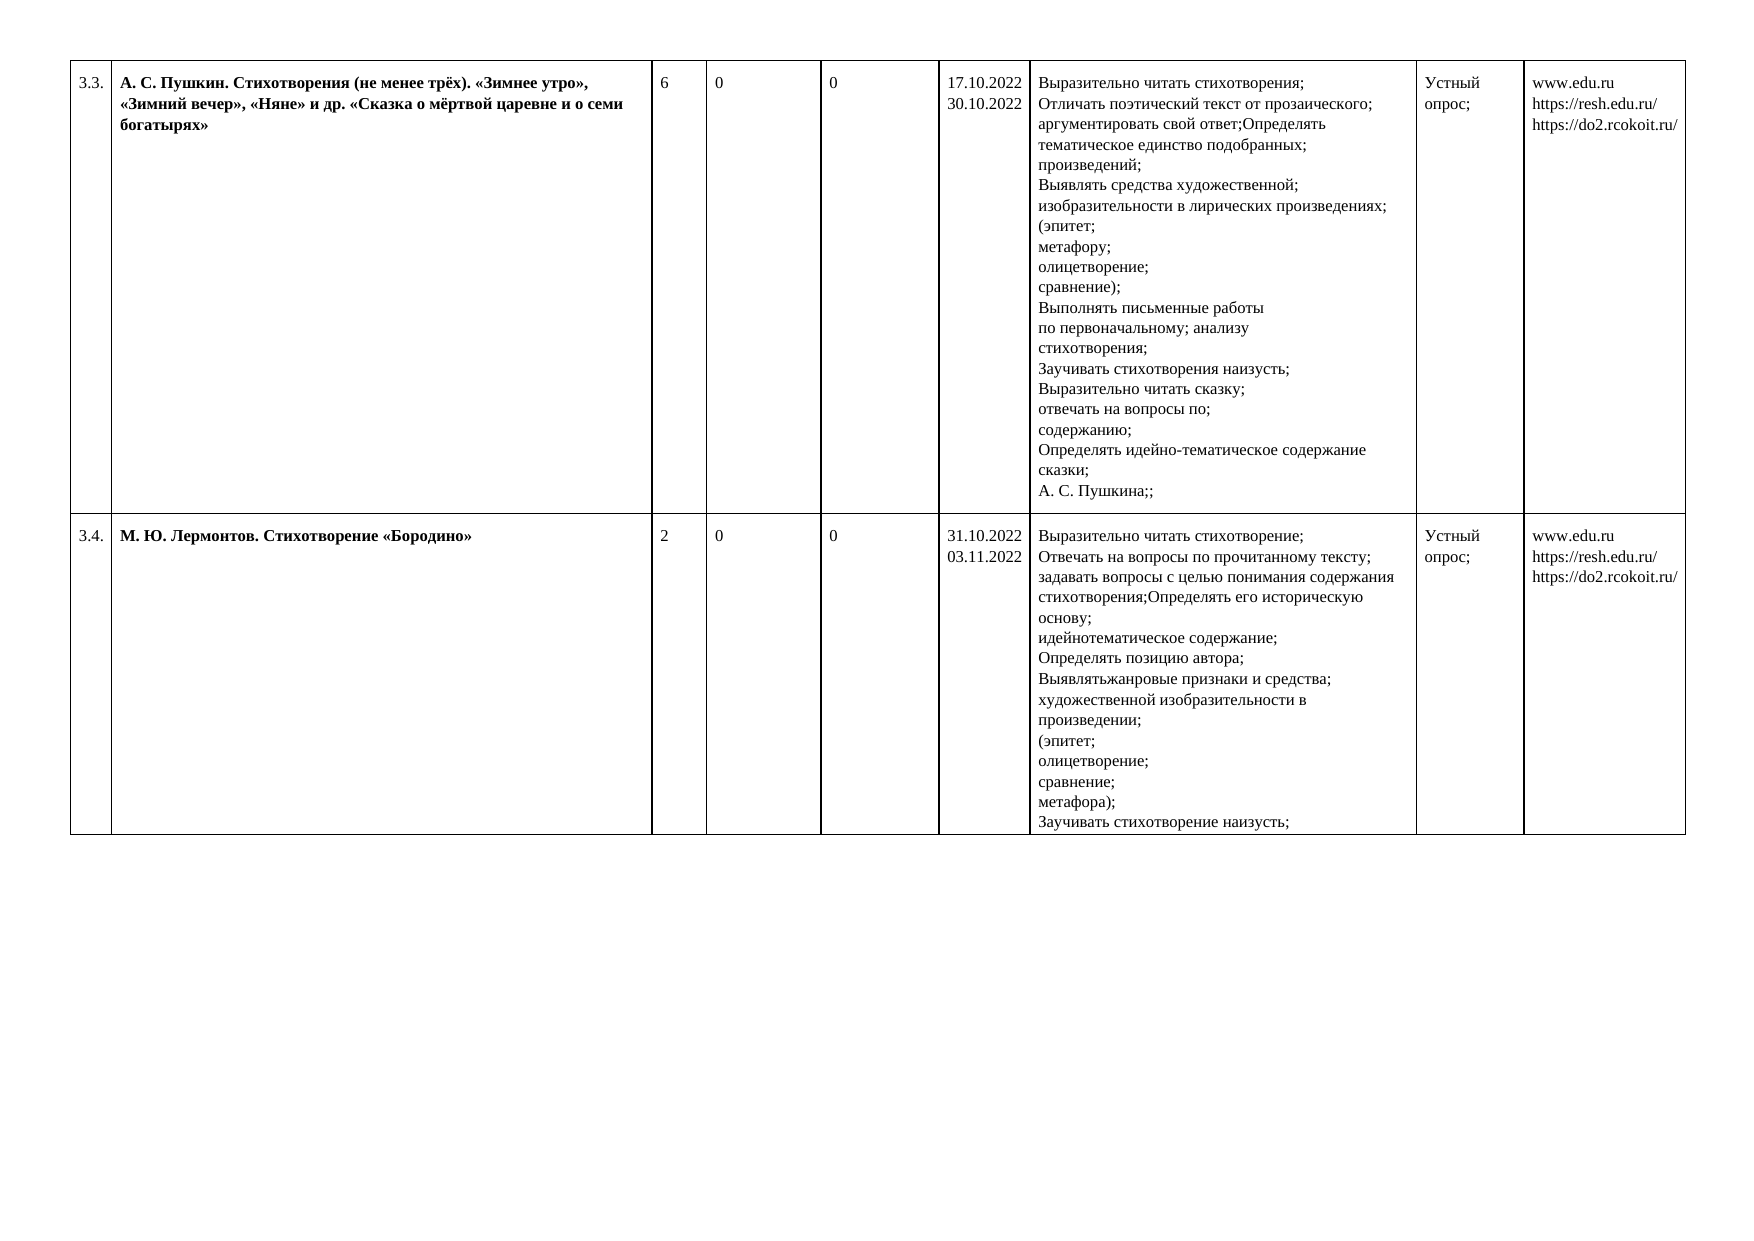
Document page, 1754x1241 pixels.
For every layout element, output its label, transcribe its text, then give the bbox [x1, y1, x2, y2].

table_header 0 [707, 61, 820, 513]
table_cell М. Ю. Лермонтов. Стихотворение «Бородино» [112, 514, 651, 833]
table_header 0 [822, 61, 938, 513]
table_header 3.3. [71, 61, 111, 513]
table_cell www.edu.ru https://resh.edu.ru/ https://do2.rcokoit.ru/ [1525, 514, 1685, 833]
table_header www.edu.ru https://resh.edu.ru/ https://do2.rcokoit.ru/ [1525, 61, 1685, 513]
table_cell Устный опрос; [1417, 514, 1523, 833]
table_cell 0 [707, 514, 820, 833]
table_cell 3.4. [71, 514, 111, 833]
table_header 17.10.2022 30.10.2022 [940, 61, 1029, 513]
table_cell Выразительно читать стихотворение; Отвечать на вопросы по прочитанному тексту; задавать вопросы с целью понимания содержания стихотворения;Определять его историческую основу; идейнотематическое содержание; Определять позицию автора; Выявлятьжанровые признаки и средства; художественной изобразительности в произведении; (эпитет; олицетворение; сравнение; метафора); Заучивать стихотворение наизусть; [1031, 514, 1416, 833]
table_header А. С. Пушкин. Стихотворения (не менее трёх). «Зимнее утро», «Зимний вечер», «Няне» и др. «Сказка о мёртвой царевне и о семи богатырях» [112, 61, 651, 513]
table_cell 31.10.2022 03.11.2022 [940, 514, 1029, 833]
table_header 6 [653, 61, 706, 513]
table_header Выразительно читать стихотворения; Отличать поэтический текст от прозаического; аргументировать свой ответ;Определять тематическое единство подобранных; произведений; Выявлять средства художественной; изобразительности в лирических произведениях; (эпитет; метафору; олицетворение; сравнение); Выполнять письменные работы по первоначальному; анализу стихотворения; Заучивать стихотворения наизусть; Выразительно читать сказку; отвечать на вопросы по; содержанию; Определять идейно-тематическое содержание сказки; А. С. Пушкина;; [1031, 61, 1416, 513]
table_header Устный опрос; [1417, 61, 1523, 513]
table_cell 2 [653, 514, 706, 833]
table_cell 0 [822, 514, 938, 833]
